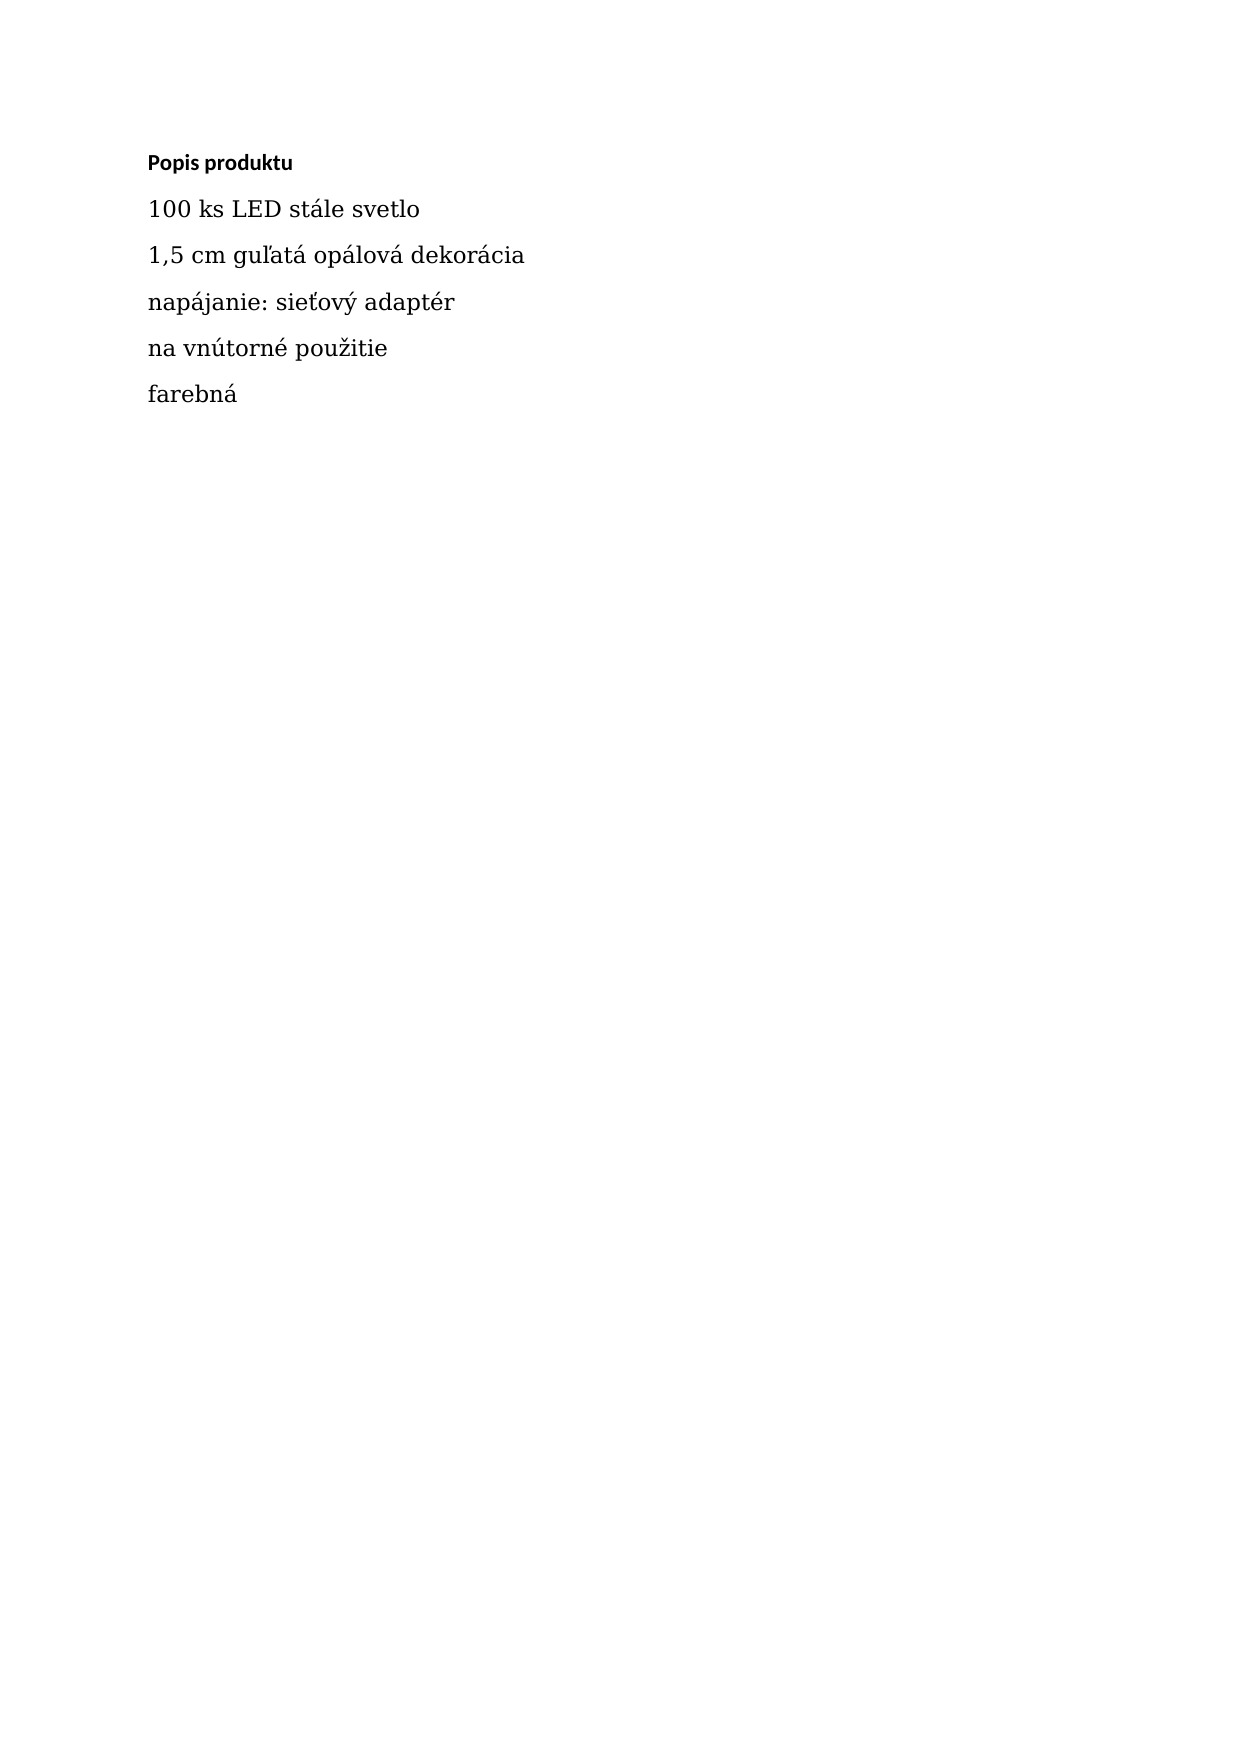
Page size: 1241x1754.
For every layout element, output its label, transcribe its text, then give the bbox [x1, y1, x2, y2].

text 1,5 cm guľatá opálová dekorácia [148, 241, 1093, 268]
text Popis produktu [148, 148, 1093, 176]
text napájanie: sieťový adaptér [148, 287, 1093, 315]
text 100 ks LED stále svetlo [148, 194, 1093, 222]
text na vnútorné použitie [148, 333, 1093, 361]
text farebná [148, 380, 1093, 407]
